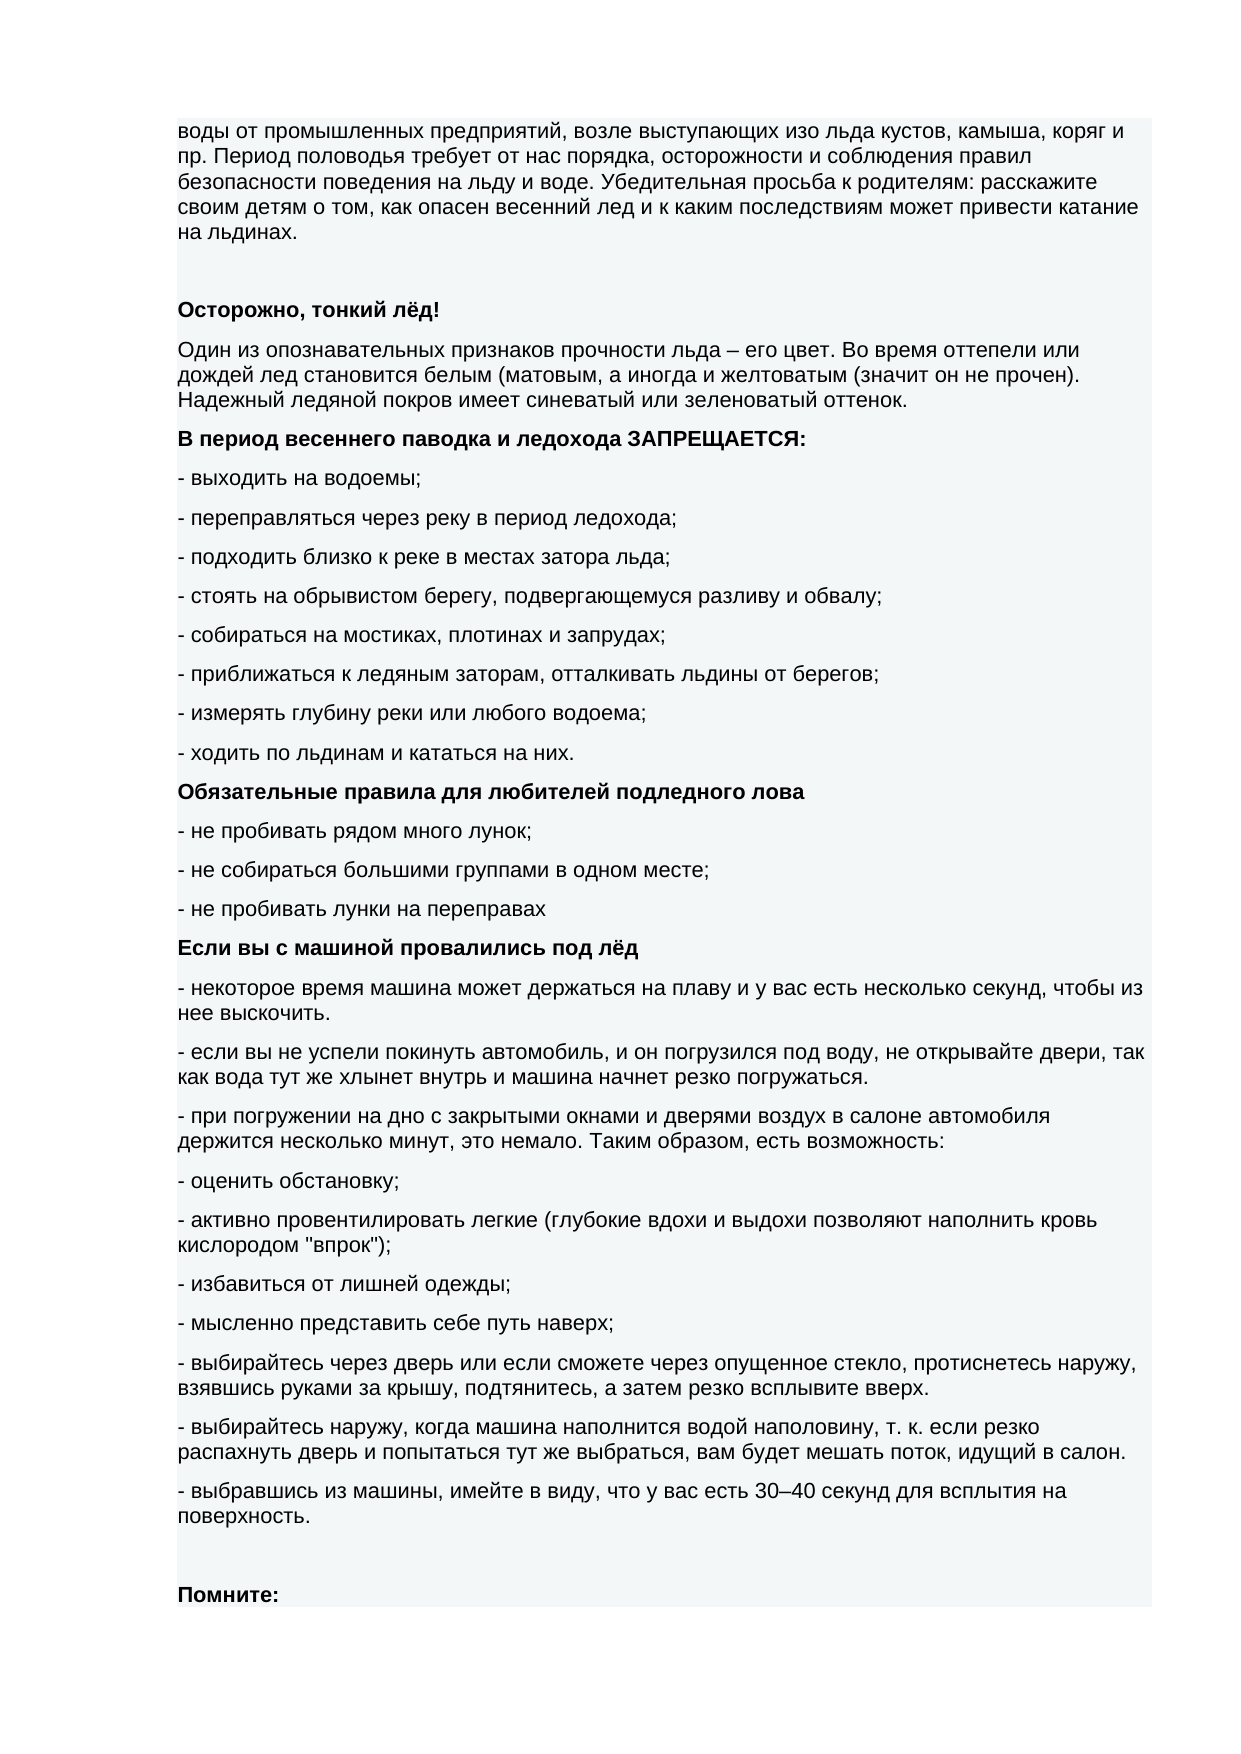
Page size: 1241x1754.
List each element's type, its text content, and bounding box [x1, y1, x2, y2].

text - собираться на мостиках, плотинах и запрудах; [177, 622, 1152, 647]
text - выбирайтесь через дверь или если сможете через опущенное стекло, протиснетесь наружу, взявшись руками за крышу, подтянитесь, а затем резко всплывите вверх. [177, 1349, 1152, 1400]
text Обязательные правила для любителей подледного лова [177, 778, 1152, 804]
text - измерять глубину реки или любого водоема; [177, 700, 1152, 725]
text В период весеннего паводка и ледохода ЗАПРЕЩАЕТСЯ: [177, 426, 1152, 451]
text - выходить на водоемы; [177, 465, 1152, 490]
text - выбравшись из машины, имейте в виду, что у вас есть 30–40 секунд для всплытия на поверхность. [177, 1478, 1152, 1528]
text - ходить по льдинам и кататься на них. [177, 739, 1152, 764]
text Если вы с машиной провалились под лёд [177, 935, 1152, 960]
text - избавиться от лишней одежды; [177, 1271, 1152, 1296]
text - переправляться через реку в период ледохода; [177, 504, 1152, 529]
text Помните: [177, 1582, 1152, 1607]
text Один из опознавательных признаков прочности льда – его цвет. Во время оттепели или дождей лед становится белым (матовым, а иногда и желтоватым (значит он не прочен). Надежный ледяной покров имеет синеватый или зеленоватый оттенок. [177, 336, 1152, 412]
text - выбирайтесь наружу, когда машина наполнится водой наполовину, т. к. если резко распахнуть дверь и попытаться тут же выбраться, вам будет мешать поток, идущий в салон. [177, 1414, 1152, 1464]
text - приближаться к ледяным заторам, отталкивать льдины от берегов; [177, 661, 1152, 686]
text - не пробивать рядом много лунок; [177, 818, 1152, 843]
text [177, 118, 1152, 244]
text - оценить обстановку; [177, 1167, 1152, 1193]
text - при погружении на дно с закрытыми окнами и дверями воздух в салоне автомобиля держится несколько минут, это немало. Таким образом, есть возможность: [177, 1103, 1152, 1153]
text - мысленно представить себе путь наверх; [177, 1310, 1152, 1335]
text Осторожно, тонкий лёд! [177, 297, 1152, 322]
text - если вы не успели покинуть автомобиль, и он погрузился под воду, не открывайте двери, так как вода тут же хлынет внутрь и машина начнет резко погружаться. [177, 1039, 1152, 1089]
text - некоторое время машина может держаться на плаву и у вас есть несколько секунд, чтобы из нее выскочить. [177, 974, 1152, 1025]
text - не пробивать лунки на переправах [177, 896, 1152, 921]
text - активно провентилировать легкие (глубокие вдохи и выдохи позволяют наполнить кровь кислородом "впрок"); [177, 1207, 1152, 1257]
text - не собираться большими группами в одном месте; [177, 857, 1152, 882]
text - стоять на обрывистом берегу, подвергающемуся разливу и обвалу; [177, 583, 1152, 608]
text - подходить близко к реке в местах затора льда; [177, 543, 1152, 569]
